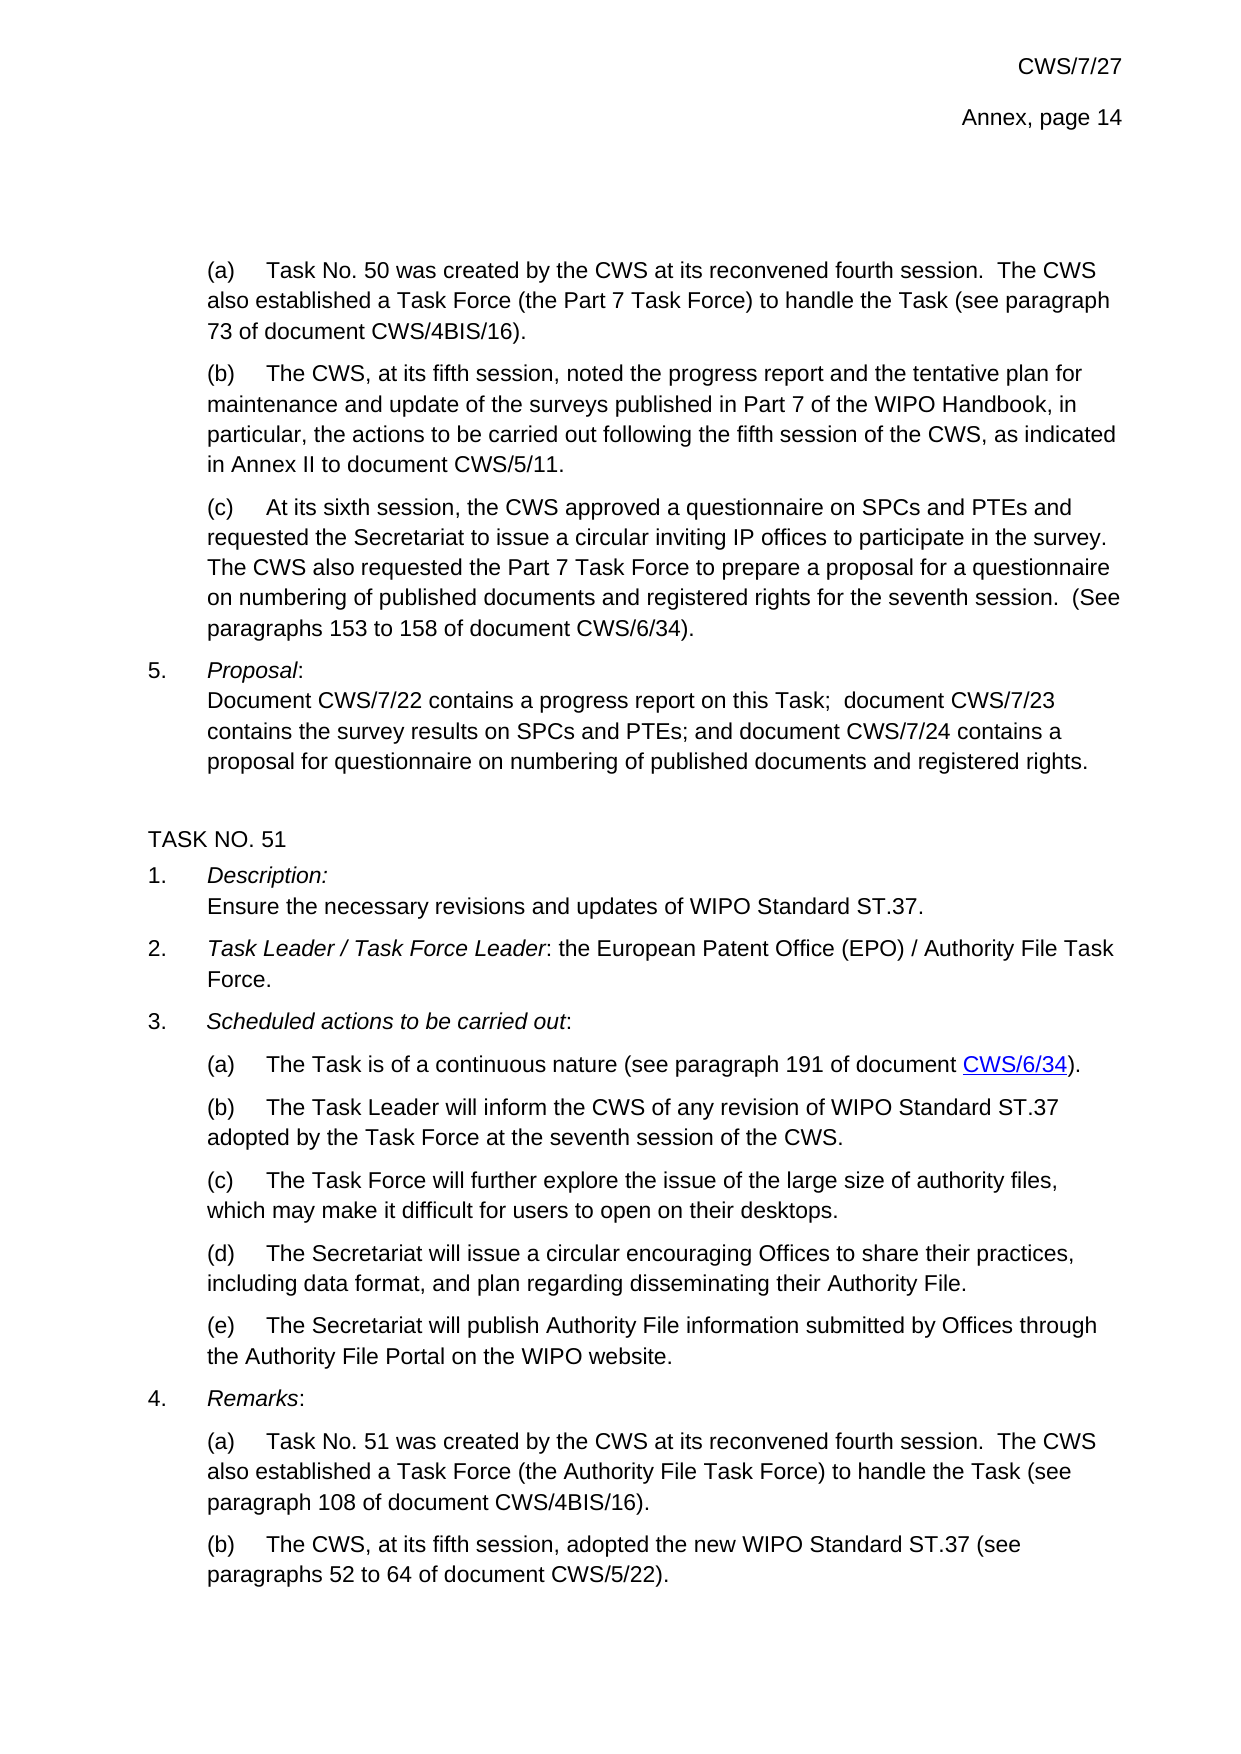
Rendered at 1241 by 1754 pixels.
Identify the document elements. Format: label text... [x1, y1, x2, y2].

text (d) The Secretariat will issue a circular encouraging Offices to share their practices, including data format, and plan regarding disseminating their Authority File. [148, 1239, 1122, 1296]
text (c) At its sixth session, the CWS approved a questionnaire on SPCs and PTEs and requested the Secretariat to issue a circular inviting IP offices to participate in the survey. The CWS also requested the Part 7 Task Force to prepare a proposal for a questionnaire on numbering of published documents and registered rights for the seventh session. (See paragraphs 153 to 158 of document CWS/6/34). [148, 494, 1122, 641]
text (a) The Task is of a continuous nature (see paragraph 191 of document CWS/6/34). [148, 1051, 1122, 1077]
text (e) The Secretariat will publish Authority File information submitted by Offices through the Authority File Portal on the WIPO website. [148, 1312, 1122, 1369]
text 4. Remarks: [148, 1385, 1122, 1412]
text (a) Task No. 50 was created by the CWS at its reconvened fourth session. The CWS also established a Task Force (the Part 7 Task Force) to handle the Task (see paragraph 73 of document CWS/4BIS/16). [148, 257, 1122, 344]
text 2. Task Leader / Task Force Leader: the European Patent Office (EPO) / Authority File Task Force. [148, 935, 1122, 992]
text 3. Scheduled actions to be carried out: [148, 1008, 1122, 1035]
text 5. Proposal: Document CWS/7/22 contains a progress report on this Task; document CWS/7/23 contains the survey results on SPCs and PTEs; and document CWS/7/24 contains a proposal for questionnaire on numbering of published documents and registered rights. [148, 657, 1122, 774]
text (a) Task No. 51 was created by the CWS at its reconvened fourth session. The CWS also established a Task Force (the Authority File Task Force) to handle the Task (see paragraph 108 of document CWS/4BIS/16). [148, 1428, 1122, 1515]
text (b) The Task Leader will inform the CWS of any revision of WIPO Standard ST.37 adopted by the Task Force at the seventh session of the CWS. [148, 1094, 1122, 1150]
text (c) The Task Force will further explore the issue of the large size of authority files, which may make it difficult for users to open on their desktops. [148, 1167, 1122, 1223]
text (b) The CWS, at its fifth session, adopted the new WIPO Standard ST.37 (see paragraphs 52 to 64 of document CWS/5/22). [148, 1531, 1122, 1588]
subtitle TASK NO. 51 [148, 826, 1122, 852]
text (b) The CWS, at its fifth session, noted the progress report and the tentative plan for maintenance and update of the surveys published in Part 7 of the WIPO Handbook, in particular, the actions to be carried out following the fifth session of the CWS, as indicated in Annex II to document CWS/5/11. [148, 360, 1122, 477]
text 1. Description: Ensure the necessary revisions and updates of WIPO Standard ST.37. [148, 862, 1122, 919]
